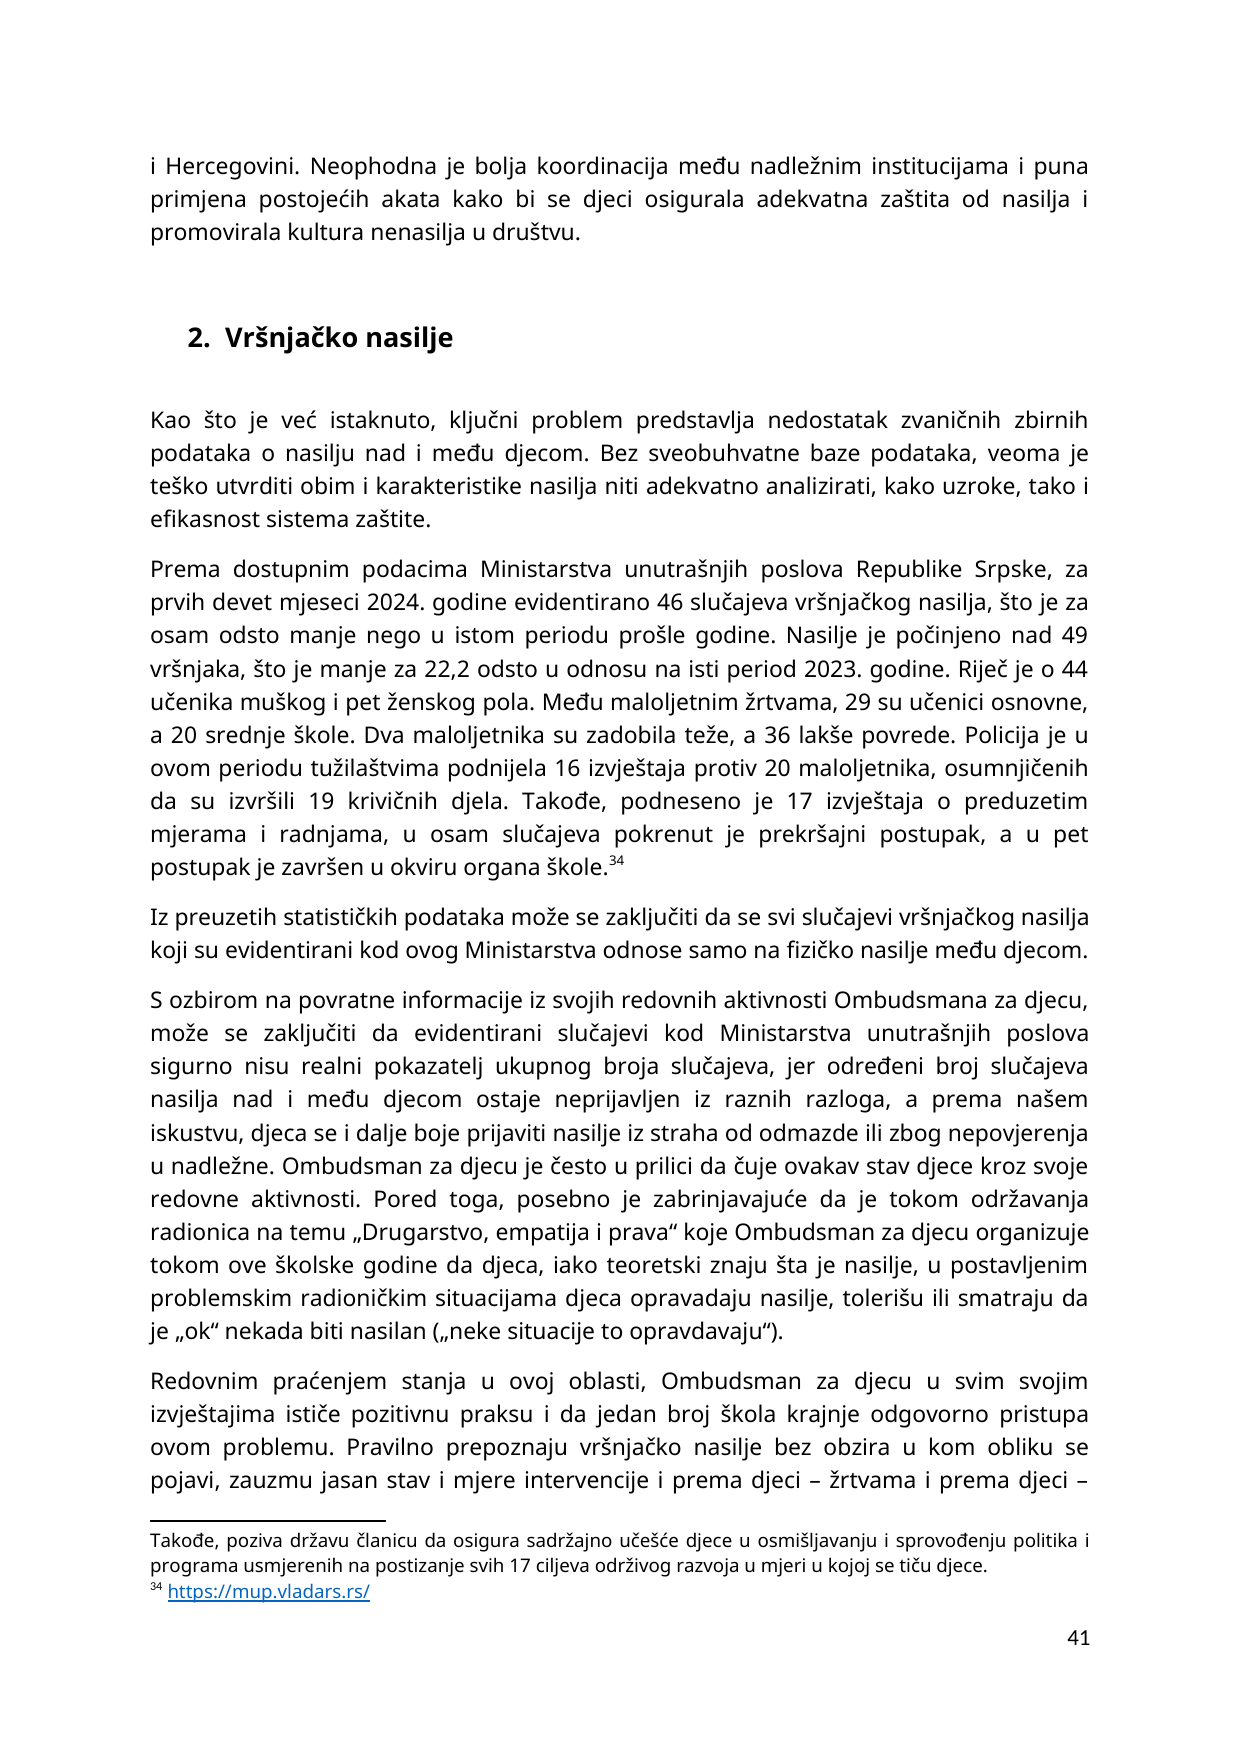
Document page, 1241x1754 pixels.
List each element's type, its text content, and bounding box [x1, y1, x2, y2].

text Iz preuzetih statističkih podataka može se zaključiti da se svi slučajevi vršnjačkog nasilja koji su evidentirani kod ovog Ministarstva odnose samo na fizičko nasilje među djecom. [150, 901, 1090, 966]
text S ozbirom na povratne informacije iz svojih redovnih aktivnosti Ombudsmana za djecu, može se zaključiti da evidentirani slučajevi kod Ministarstva unutrašnjih poslova sigurno nisu realni pokazatelj ukupnog broja slučajeva, jer određeni broj slučajeva nasilja nad i među djecom ostaje neprijavljen iz raznih razloga, a prema našem iskustvu, djeca se i dalje boje prijaviti nasilje iz straha od odmazde ili zbog nepovjerenja u nadležne. Ombudsman za djecu je često u prilici da čuje ovakav stav djece kroz svoje redovne aktivnosti. Pored toga, posebno je zabrinjavajuće da je tokom održavanja radionica na temu „Drugarstvo, empatija i prava“ koje Ombudsman za djecu organizuje tokom ove školske godine da djeca, iako teoretski znaju šta je nasilje, u postavljenim problemskim radioničkim situacijama djeca opravadaju nasilje, tolerišu ili smatraju da je „ok“ nekada biti nasilan („neke situacije to opravdavaju“). [150, 984, 1090, 1347]
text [150, 1365, 1090, 1496]
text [150, 150, 1090, 247]
text Prema dostupnim podacima Ministarstva unutrašnjih poslova Republike Srpske, za prvih devet mjeseci 2024. godine evidentirano 46 slučajeva vršnjačkog nasilja, što je za osam odsto manje nego u istom periodu prošle godine. Nasilje je počinjeno nad 49 vršnjaka, što je manje za 22,2 odsto u odnosu na isti period 2023. godine. Riječ je o 44 učenika muškog i pet ženskog pola. Među maloljetnim žrtvama, 29 su učenici osnovne, a 20 srednje škole. Dva maloljetnika su zadobila teže, a 36 lakše povrede. Policija je u ovom periodu tužilaštvima podnijela 16 izvještaja protiv 20 maloljetnika, osumnjičenih da su izvršili 19 krivičnih djela. Takođe, podneseno je 17 izvještaja o preduzetim mjerama i radnjama, u osam slučajeva pokrenut je prekršajni postupak, a u pet postupak je završen u okviru organa škole. [150, 553, 1090, 883]
subtitle Vršnjačko nasilje [187, 319, 1090, 356]
text Kao što je već istaknuto, ključni problem predstavlja nedostatak zvaničnih zbirnih podataka o nasilju nad i među djecom. Bez sveobuhvatne baze podataka, veoma je teško utvrditi obim i karakteristike nasilja niti adekvatno analizirati, kako uzroke, tako i efikasnost sistema zaštite. [150, 404, 1090, 535]
